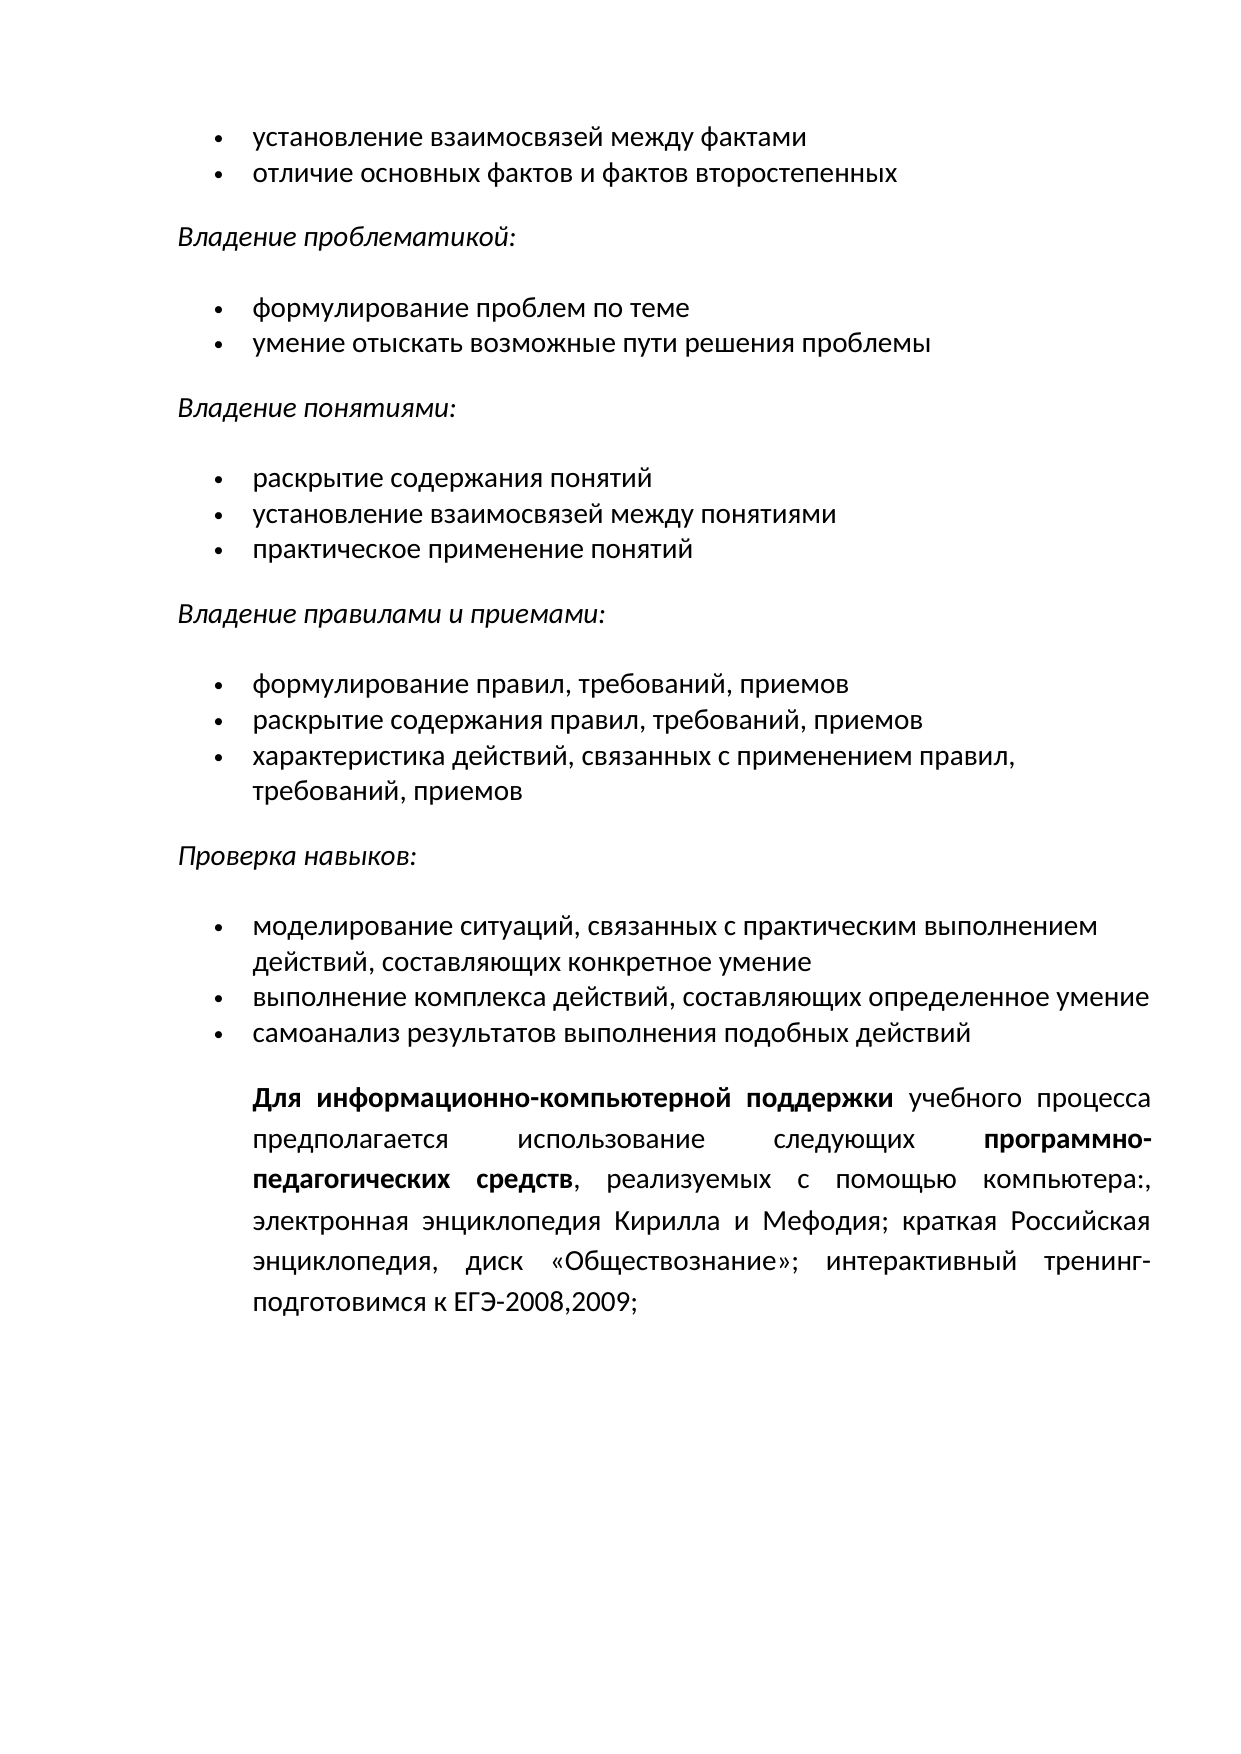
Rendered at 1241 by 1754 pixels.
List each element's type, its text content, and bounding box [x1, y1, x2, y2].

text Владение понятиями: [177, 389, 1152, 425]
list установление взаимосвязей между фактами [215, 118, 1152, 154]
list практическое применение понятий [215, 530, 1152, 566]
list формулирование проблем по теме [215, 289, 1152, 324]
list моделирование ситуаций, связанных с практическим выполнением действий, составляющих конкретное умение [215, 907, 1152, 978]
list выполнение комплекса действий, составляющих определенное умение [215, 978, 1152, 1014]
list отличие основных фактов и фактов второстепенных [215, 154, 1152, 189]
list раскрытие содержания понятий [215, 459, 1152, 495]
list формулирование правил, требований, приемов [215, 665, 1152, 701]
text Проверка навыков: [177, 837, 1152, 873]
text Для информационно-компьютерной поддержки учебного процесса предполагается использование следующих программно-педагогических средств, реализуемых с помощью компьютера:, электронная энциклопедия Кирилла и Мефодия; краткая Российская энциклопедия, диск «Обществознание»; интерактивный тренинг- подготовимся к ЕГЭ-2008,2009; [252, 1079, 1152, 1319]
text Владение проблематикой: [177, 218, 1152, 254]
text Владение правилами и приемами: [177, 595, 1152, 631]
list установление взаимосвязей между понятиями [215, 495, 1152, 530]
list характеристика действий, связанных с применением правил, требований, приемов [215, 737, 1152, 808]
list самоанализ результатов выполнения подобных действий [215, 1014, 1152, 1049]
list умение отыскать возможные пути решения проблемы [215, 324, 1152, 360]
list раскрытие содержания правил, требований, приемов [215, 701, 1152, 737]
